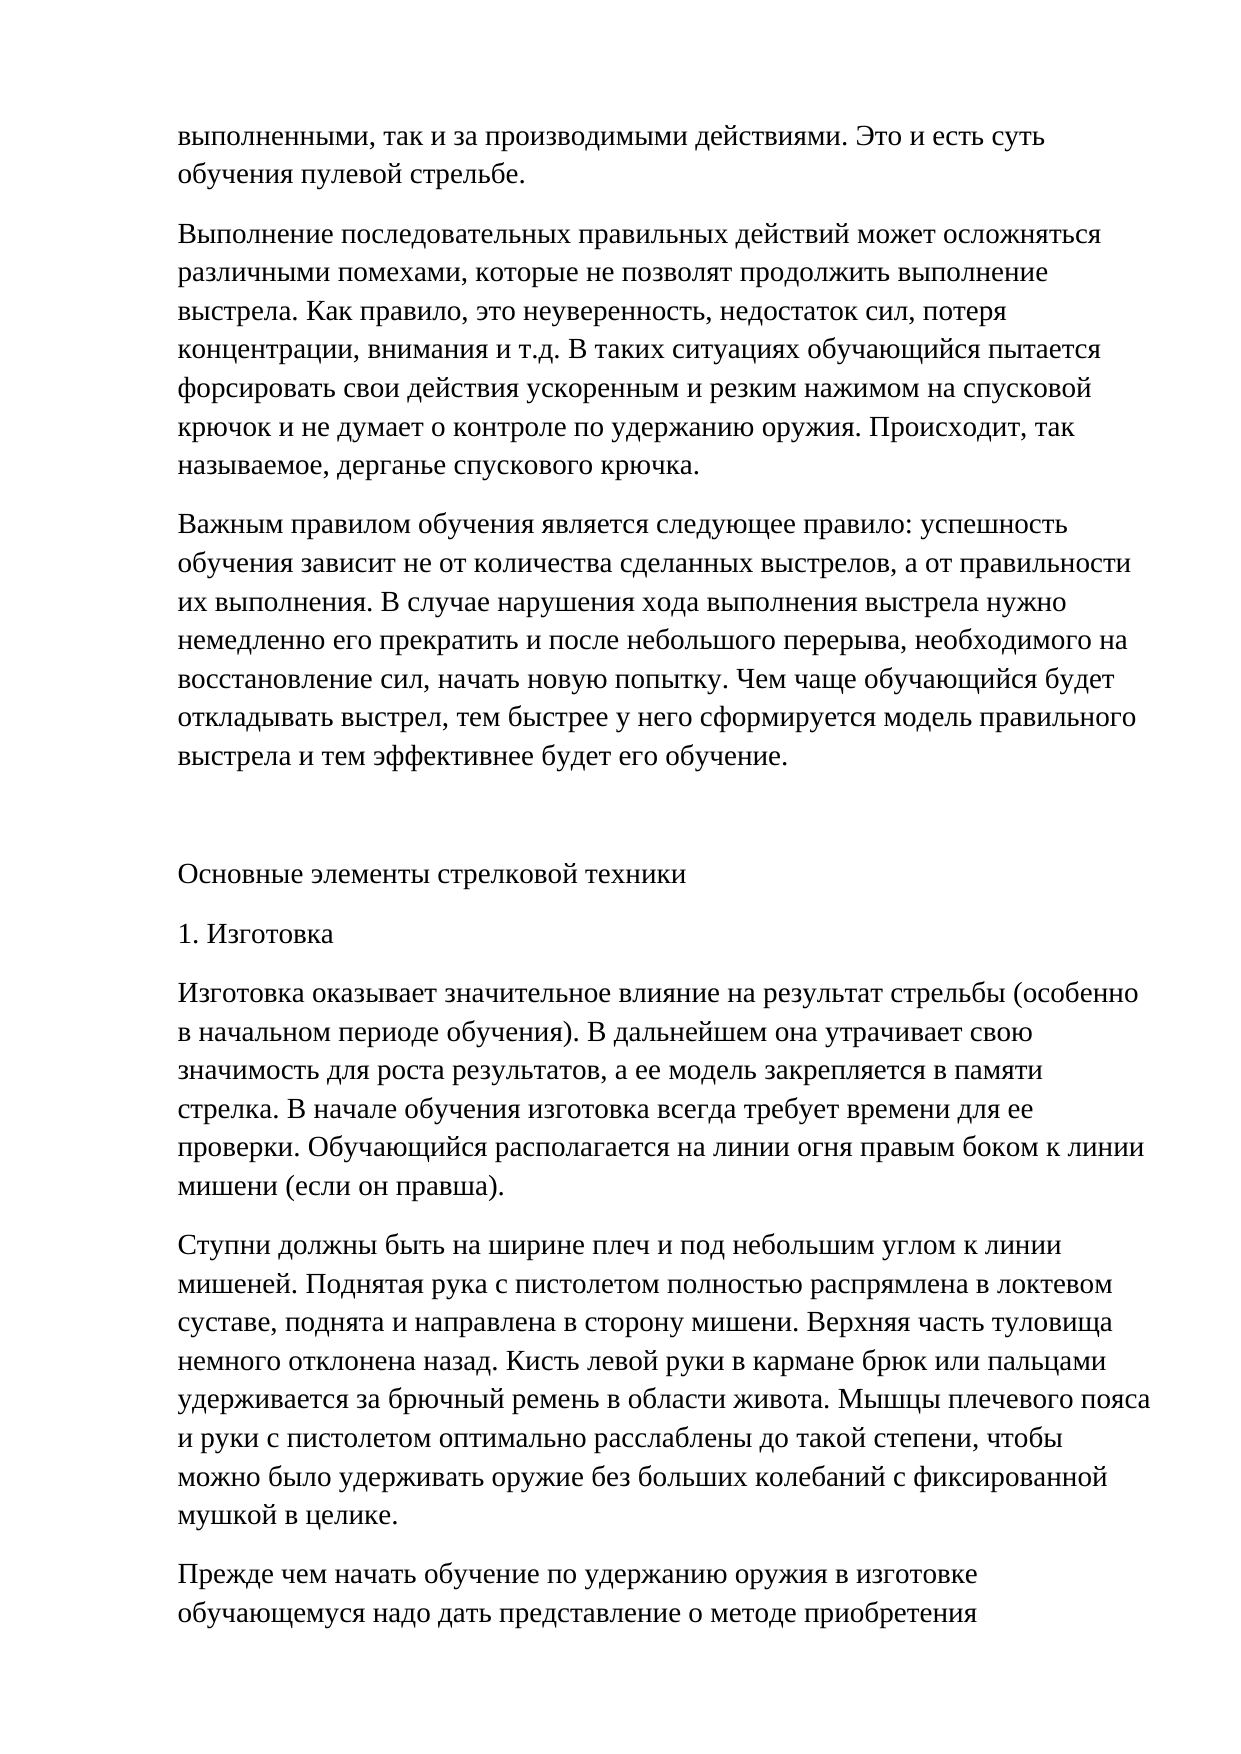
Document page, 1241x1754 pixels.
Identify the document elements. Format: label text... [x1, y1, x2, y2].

text 1. Изготовка [177, 916, 1152, 949]
text Изготовка оказывает значительное влияние на результат стрельбы (особенно в начальном периоде обучения). В дальнейшем она утрачивает свою значимость для роста результатов, а ее модель закрепляется в памяти стрелка. В начале обучения изготовка всегда требует времени для ее проверки. Обучающийся располагается на линии огня правым боком к линии мишени (если он правша). [177, 975, 1152, 1202]
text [177, 1557, 1152, 1629]
text Ступни должны быть на ширине плеч и под небольшим углом к линии мишеней. Поднятая рука с пистолетом полностью распрямлена в локтевом суставе, поднята и направлена в сторону мишени. Верхняя часть туловища немного отклонена назад. Кисть левой руки в кармане брюк или пальцами удерживается за брючный ремень в области живота. Мышцы плечевого пояса и руки с пистолетом оптимально расслаблены до такой степени, чтобы можно было удерживать оружие без больших колебаний с фиксированной мушкой в целике. [177, 1227, 1152, 1531]
text Основные элементы стрелковой техники [177, 857, 1152, 890]
text Важным правилом обучения является следующее правило: успешность обучения зависит не от количества сделанных выстрелов, а от правильности их выполнения. В случае нарушения хода выполнения выстрела нужно немедленно его прекратить и после небольшого перерыва, необходимого на восстановление сил, начать новую попытку. Чем чаще обучающийся будет откладывать выстрел, тем быстрее у него сформируется модель правильного выстрела и тем эффективнее будет его обучение. [177, 507, 1152, 771]
text Выполнение последовательных правильных действий может осложняться различными помехами, которые не позволят продолжить выполнение выстрела. Как правило, это неуверенность, недостаток сил, потеря концентрации, внимания и т.д. В таких ситуациях обучающийся пытается форсировать свои действия ускоренным и резким нажимом на спусковой крючок и не думает о контроле по удержанию оружия. Происходит, так называемое, дерганье спускового крючка. [177, 216, 1152, 481]
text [177, 118, 1152, 190]
